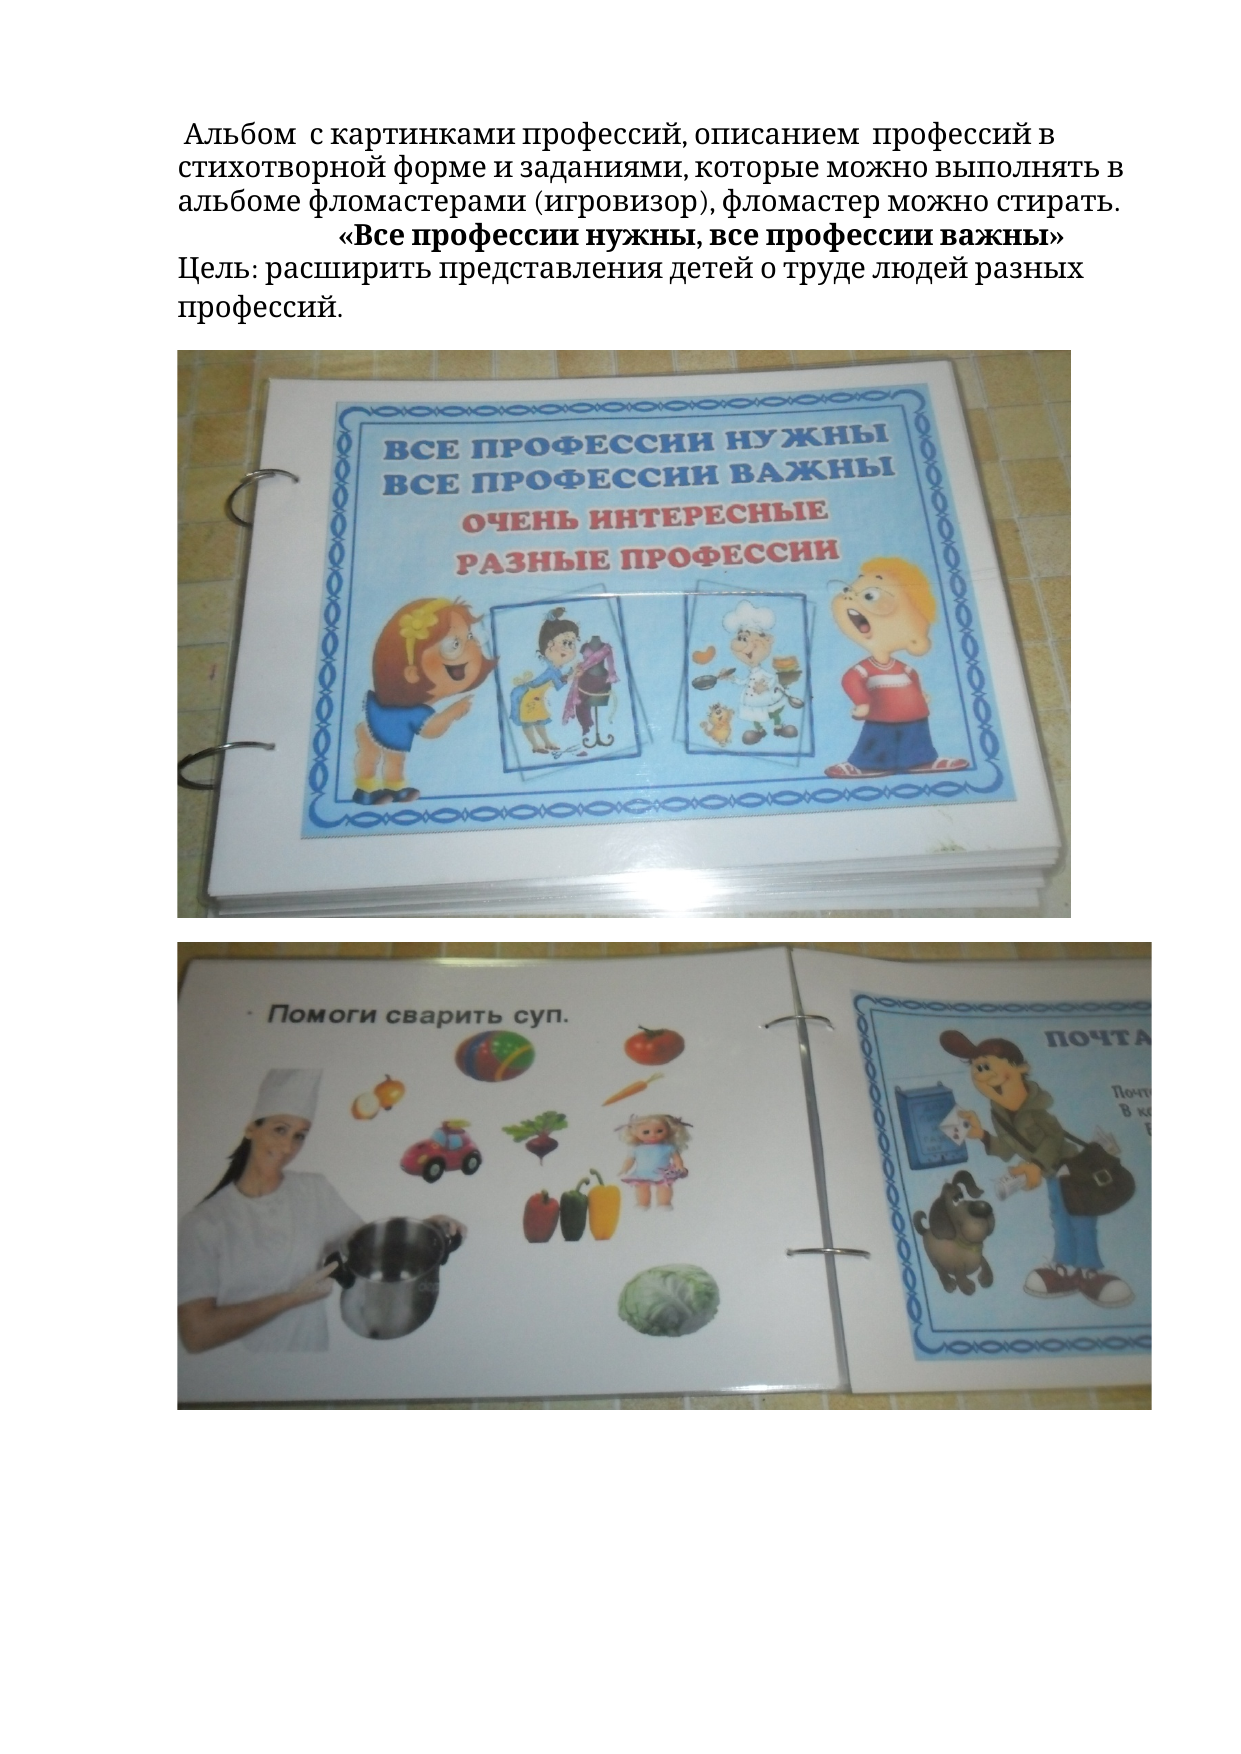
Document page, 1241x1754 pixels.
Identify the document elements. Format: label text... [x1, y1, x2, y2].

picture [177, 942, 1152, 1410]
picture [177, 350, 1071, 918]
text Альбом с картинками профессий, описанием профессий в стихотворной форме и заданиями, которые можно выполнять в альбоме фломастерами (игровизор), фломастер можно стирать. [177, 118, 1152, 219]
text Цель: расширить представления детей о труде людей разных профессий. [177, 252, 1152, 324]
text «Все профессии нужны, все профессии важны» [177, 219, 1152, 252]
